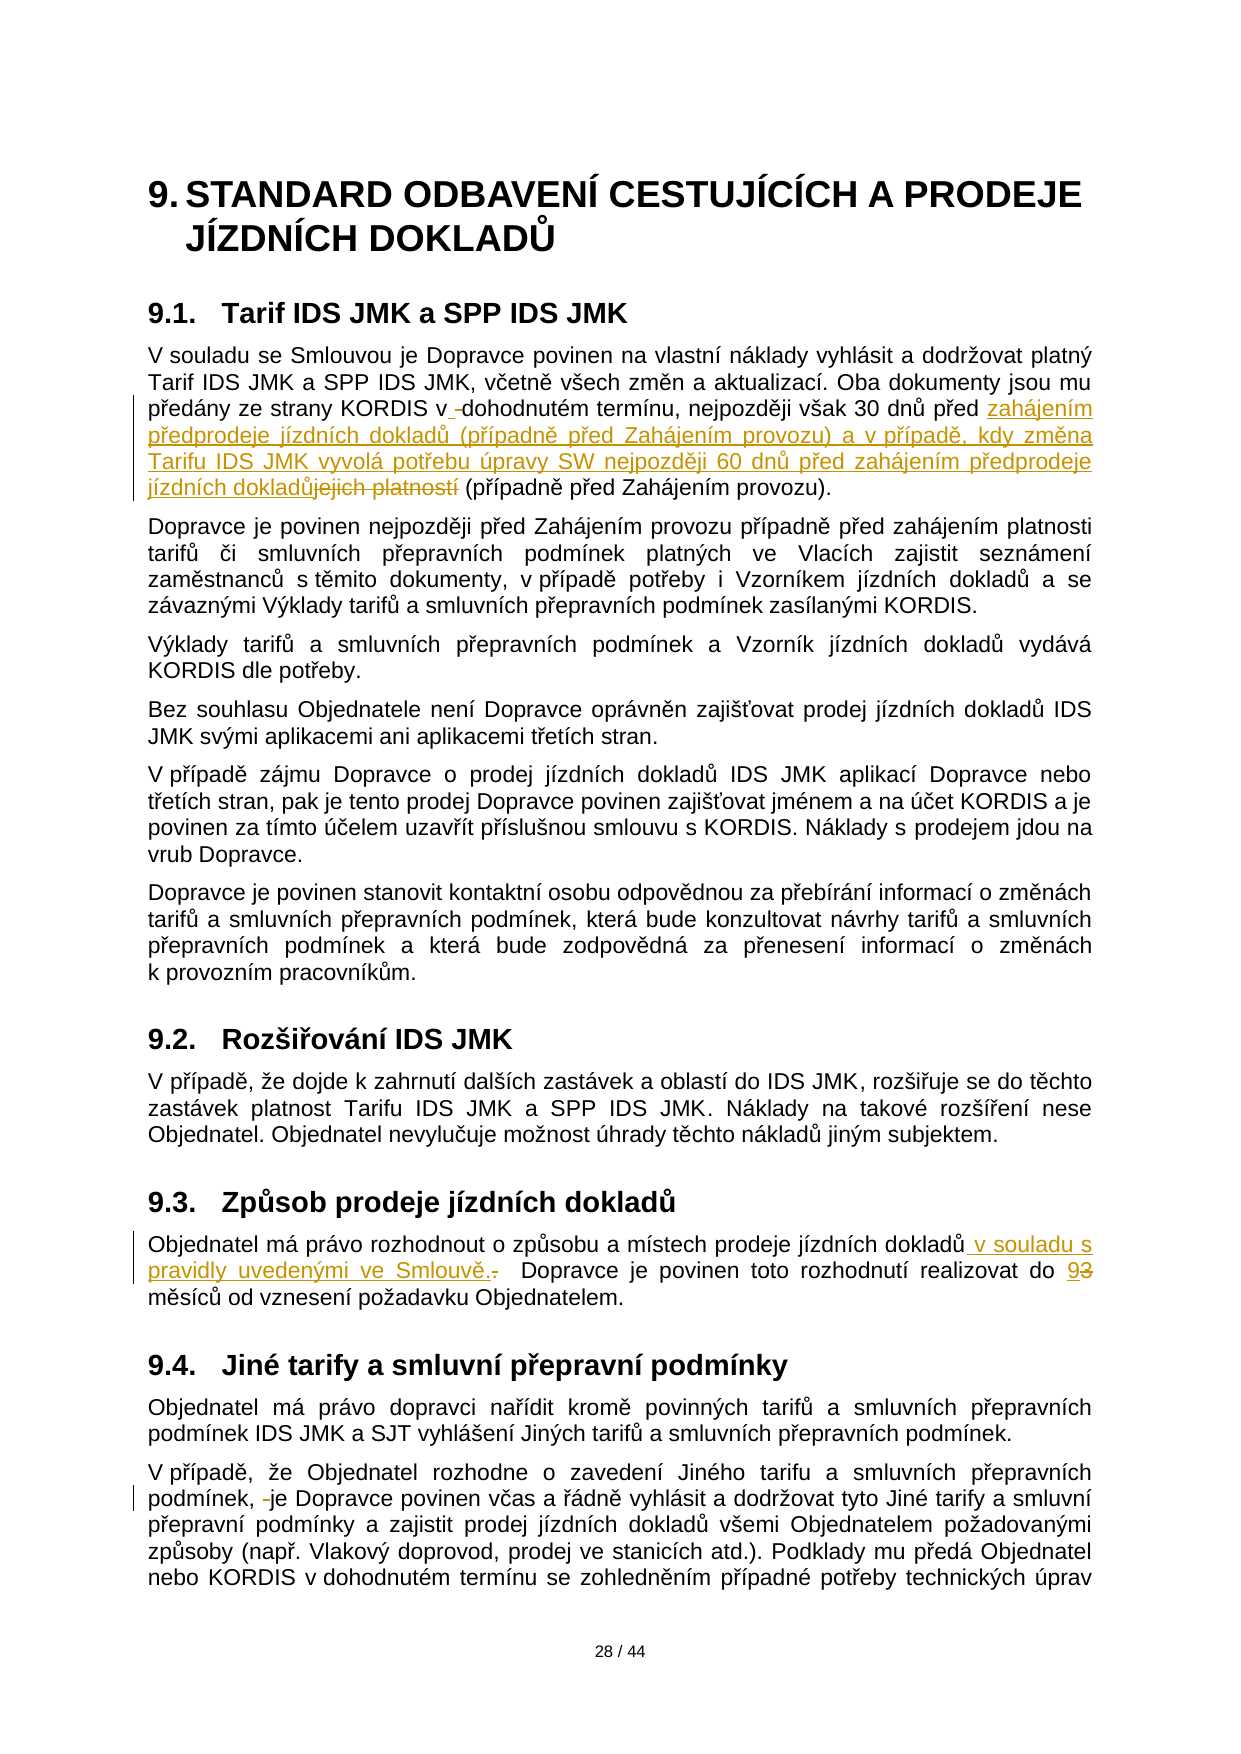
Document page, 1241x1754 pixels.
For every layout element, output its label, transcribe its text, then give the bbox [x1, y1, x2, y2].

text V případě, že dojde k zahrnutí dalších zastávek a oblastí do IDS JMK, rozšiřuje se do těchto zastávek platnost Tarifu IDS JMK a SPP IDS JMK. Náklady na takové rozšíření nese Objednatel. Objednatel nevylučuje možnost úhrady těchto nákladů jiným subjektem. [148, 1068, 1092, 1147]
subtitle Standard odbavení cestujících a prodeje jízdních dokladů [148, 173, 1092, 259]
text Dopravce je povinen nejpozději před Zahájením provozu případně před zahájením platnosti tarifů či smluvních přepravních podmínek platných ve Vlacích zajistit seznámení zaměstnanců s těmito dokumenty, v případě potřeby i Vzorníkem jízdních dokladů a se závaznými Výklady tarifů a smluvních přepravních podmínek zasílanými KORDIS. [148, 513, 1092, 618]
text Dopravce je povinen stanovit kontaktní osobu odpovědnou za přebírání informací o změnách tarifů a smluvních přepravních podmínek, která bude konzultovat návrhy tarifů a smluvních přepravních podmínek a která bude zodpovědná za přenesení informací o změnách k provozním pracovníkům. [148, 879, 1092, 985]
text V souladu se Smlouvou je Dopravce povinen na vlastní náklady vyhlásit a dodržovat platný Tarif IDS JMK a SPP IDS JMK, včetně všech změn a aktualizací. Oba dokumenty jsou mu předány ze strany KORDIS vdohodnutém termínu, nejpozději však 30 dnů před (případně před Zahájením provozu). [148, 342, 1092, 444]
subtitle Způsob prodeje jízdních dokladů [148, 1185, 1092, 1218]
text V souladu se Smlouvou je Dopravce povinen na vlastní náklady vyhlásit a dodržovat platný Tarif IDS JMK a SPP IDS JMK, včetně všech změn a aktualizací. Oba dokumenty jsou mu předány ze strany KORDIS vdohodnutém termínu, nejpozději však 30 dnů před (případně před Zahájením provozu). [148, 472, 1092, 501]
subtitle Jiné tarify a smluvní přepravní podmínky [148, 1347, 1092, 1381]
text V případě zájmu Dopravce o prodej jízdních dokladů IDS JMK aplikací Dopravce nebo třetích stran, pak je tento prodej Dopravce povinen zajišťovat jménem a na účet KORDIS a je povinen za tímto účelem uzavřít příslušnou smlouvu s KORDIS. Náklady s prodejem jdou na vrub Dopravce. [148, 761, 1092, 867]
text V souladu se Smlouvou je Dopravce povinen na vlastní náklady vyhlásit a dodržovat platný Tarif IDS JMK a SPP IDS JMK, včetně všech změn a aktualizací. Oba dokumenty jsou mu předány ze strany KORDIS vdohodnutém termínu, nejpozději však 30 dnů před (případně před Zahájením provozu). [148, 446, 1092, 471]
text Objednatel má právo dopravci nařídit kromě povinných tarifů a smluvních přepravních podmínek IDS JMK a SJT vyhlášení Jiných tarifů a smluvních přepravních podmínek. [148, 1393, 1092, 1446]
text Bez souhlasu Objednatele není Dopravce oprávněn zajišťovat prodej jízdních dokladů IDS JMK svými aplikacemi ani aplikacemi třetích stran. [148, 696, 1092, 749]
text Objednatel má právo rozhodnout o způsobu a místech prodeje jízdních dokladů Dopravce je povinen toto rozhodnutí realizovat do měsíců od vznesení požadavku Objednatelem. [148, 1231, 1092, 1310]
subtitle Tarif IDS JMK a SPP IDS JMK [148, 296, 1092, 330]
text Výklady tarifů a smluvních přepravních podmínek a Vzorník jízdních dokladů vydává KORDIS dle potřeby. [148, 631, 1092, 684]
subtitle Rozšiřování IDS JMK [148, 1022, 1092, 1056]
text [148, 1459, 1092, 1591]
